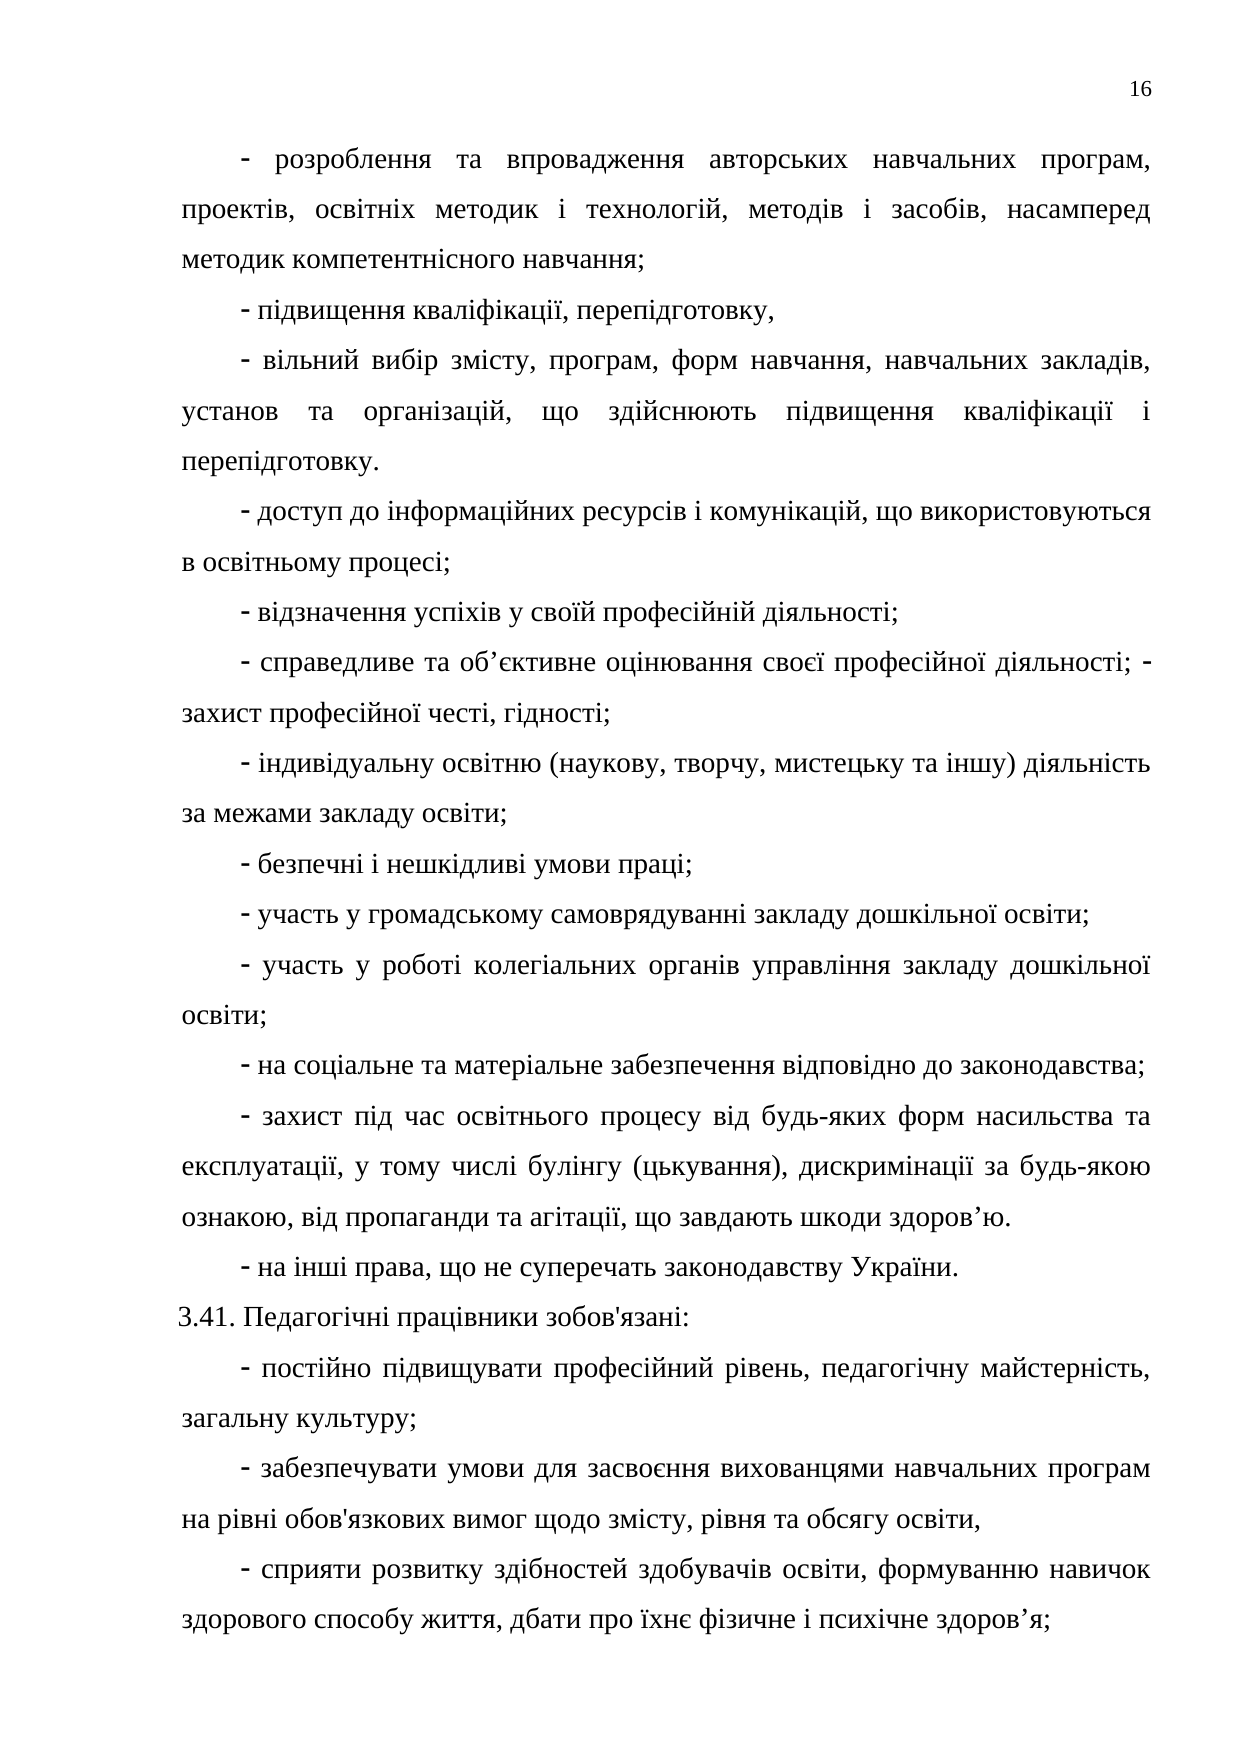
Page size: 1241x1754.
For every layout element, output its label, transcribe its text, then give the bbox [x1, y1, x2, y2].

text відзначення успіхів у своїй професійній діяльності; [181, 594, 1152, 628]
text індивідуальну освітню (наукову, творчу, мистецьку та іншу) діяльність за межами закладу освіти; [181, 745, 1152, 829]
text вільний вибір змісту, програм, форм навчання, навчальних закладів, установ та організацій, що здійснюють підвищення кваліфікації і перепідготовку. [181, 342, 1152, 477]
text участь у роботі колегіальних органів управління закладу дошкільної освіти; [181, 947, 1152, 1031]
text сприяти розвитку здібностей здобувачів освіти, формуванню навичок здорового способу життя, дбати про їхнє фізичне і психічне здоров’я; [181, 1551, 1152, 1635]
text на інші права, що не суперечать законодавству України. [181, 1249, 1152, 1283]
text участь у громадському самоврядуванні закладу дошкільної освіти; [181, 896, 1152, 930]
text розроблення та впровадження авторських навчальних програм, проектів, освітніх методик і технологій, методів і засобів, насамперед методик компетентнісного навчання; [181, 141, 1152, 275]
text безпечні і нешкідливі умови праці; [181, 846, 1152, 879]
text постійно підвищувати професійний рівень, педагогічну майстерність, загальну культуру; [181, 1350, 1152, 1434]
text справедливе та об’єктивне оцінювання своєї професійної діяльності; захист професійної честі, гідності; [181, 644, 1152, 728]
text захист під час освітнього процесу від будь-яких форм насильства та експлуатації, у тому числі булінгу (цькування), дискримінації за будь-якою ознакою, від пропаганди та агітації, що завдають шкоди здоров’ю. [181, 1098, 1152, 1232]
text на соціальне та матеріальне забезпечення відповідно до законодавства; [181, 1047, 1152, 1081]
text доступ до інформаційних ресурсів і комунікацій, що використовуються в освітньому процесі; [181, 493, 1152, 577]
text забезпечувати умови для засвоєння вихованцями навчальних програм на рівні обов'язкових вимог щодо змісту, рівня та обсягу освіти, [181, 1450, 1152, 1534]
text підвищення кваліфікації, перепідготовку, [181, 292, 1152, 326]
text 3.41. Педагогічні працівники зобов'язані: [177, 1299, 1152, 1333]
